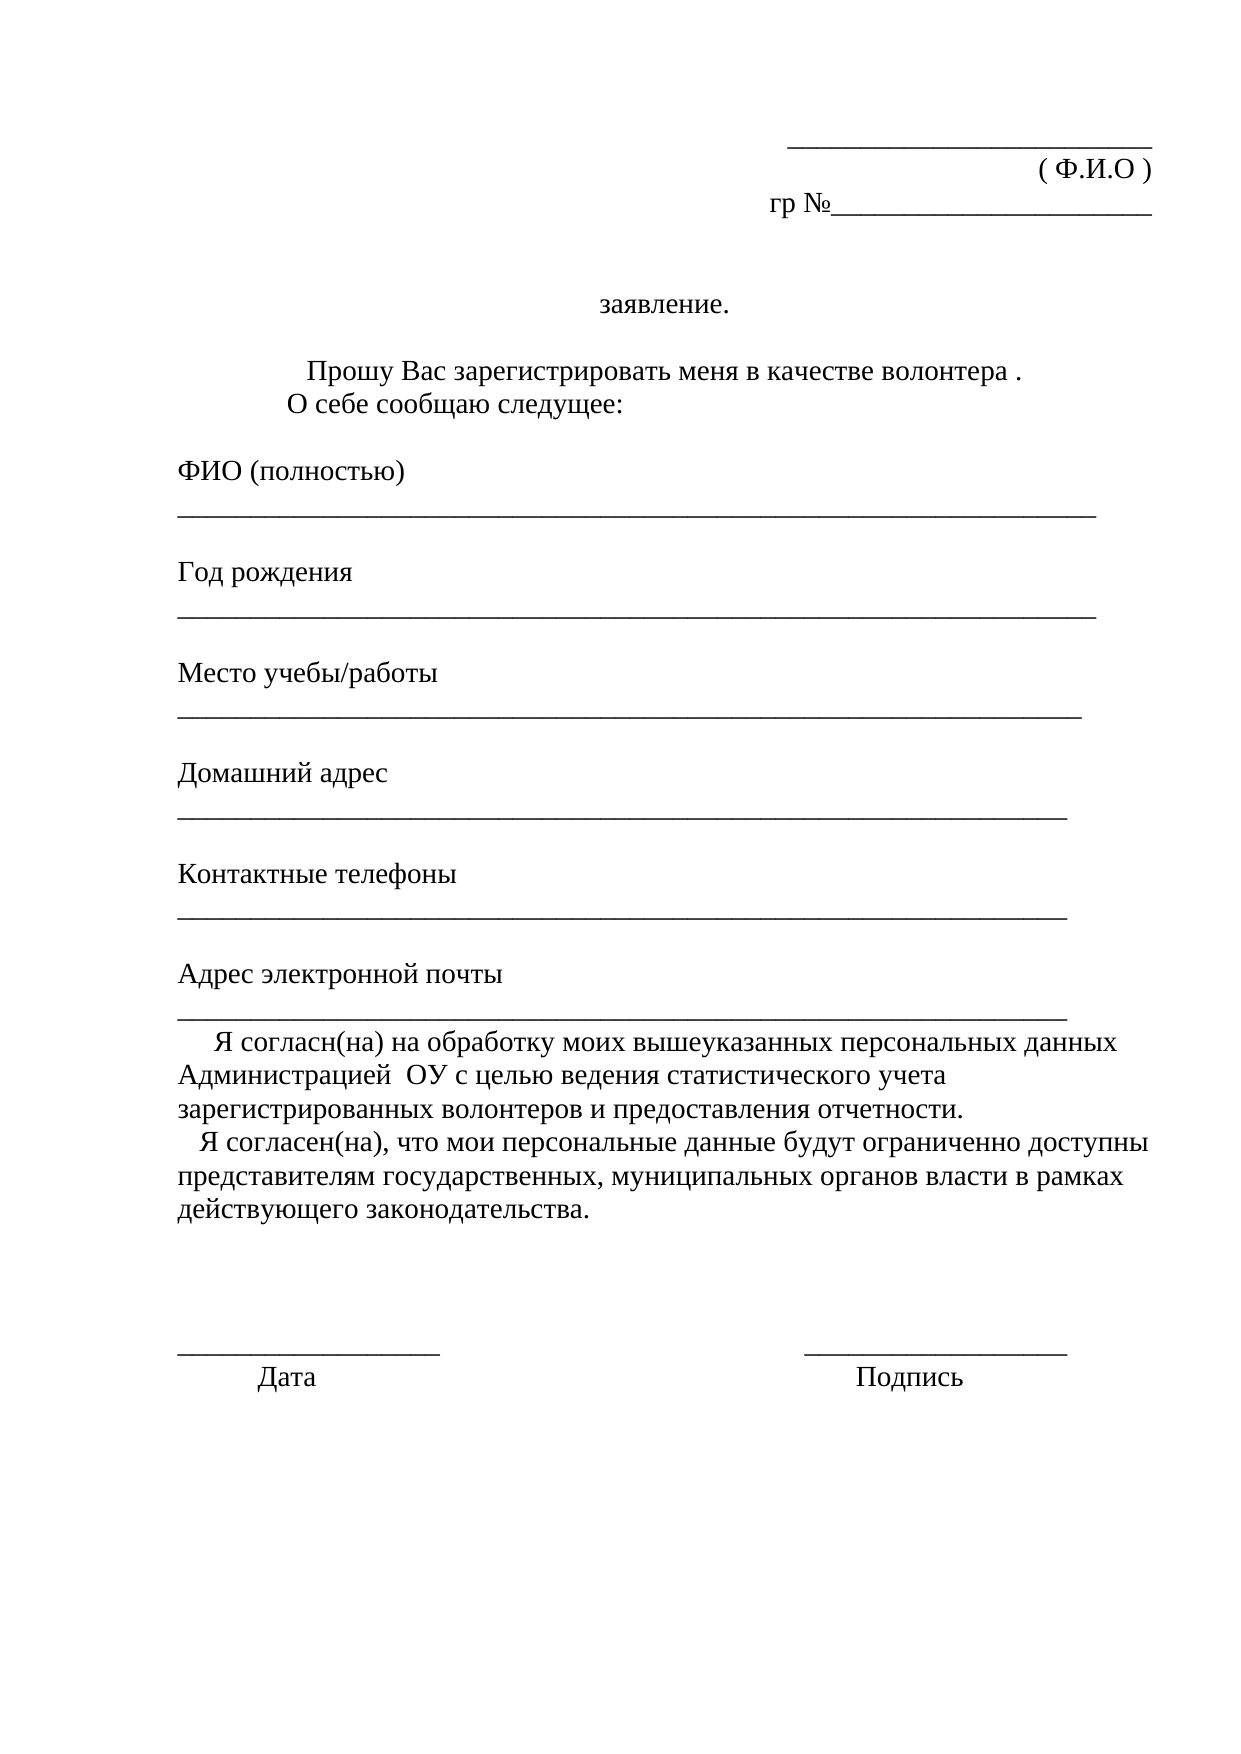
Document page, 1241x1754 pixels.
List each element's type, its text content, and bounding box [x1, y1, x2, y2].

text __________________ __________________ [177, 1326, 1152, 1359]
text Я согласен(на), что мои персональные данные будут ограниченно доступны представителям государственных, муниципальных органов власти в рамках действующего законодательства. [177, 1124, 1152, 1225]
text _________________________ [177, 118, 1152, 152]
text _____________________________________________________________ [177, 789, 1152, 822]
text Контактные телефоны [177, 856, 1152, 889]
text ФИО (полностью) [177, 453, 1152, 487]
text Прошу Вас зарегистрировать меня в качестве волонтера . [177, 353, 1152, 386]
text ( Ф.И.О ) [177, 152, 1152, 185]
text О себе сообщаю следущее: [177, 386, 1152, 420]
text Я согласн(на) на обработку моих вышеуказанных персональных данных Администрацией ОУ с целью ведения статистического учета зарегистрированных волонтеров и предоставления отчетности. [177, 1024, 1152, 1124]
text Адрес электронной почты [177, 957, 1152, 990]
text _____________________________________________________________ [177, 889, 1152, 923]
text гр №______________________ [177, 185, 1152, 219]
text _____________________________________________________________ [177, 990, 1152, 1024]
text Домашний адрес [177, 755, 1152, 789]
text ______________________________________________________________ [177, 688, 1152, 722]
text Год рождения [177, 554, 1152, 588]
text Место учебы/работы [177, 655, 1152, 688]
text Дата Подпись [177, 1359, 1152, 1393]
text _______________________________________________________________ [177, 588, 1152, 621]
text _______________________________________________________________ [177, 487, 1152, 521]
text заявление. [177, 286, 1152, 319]
